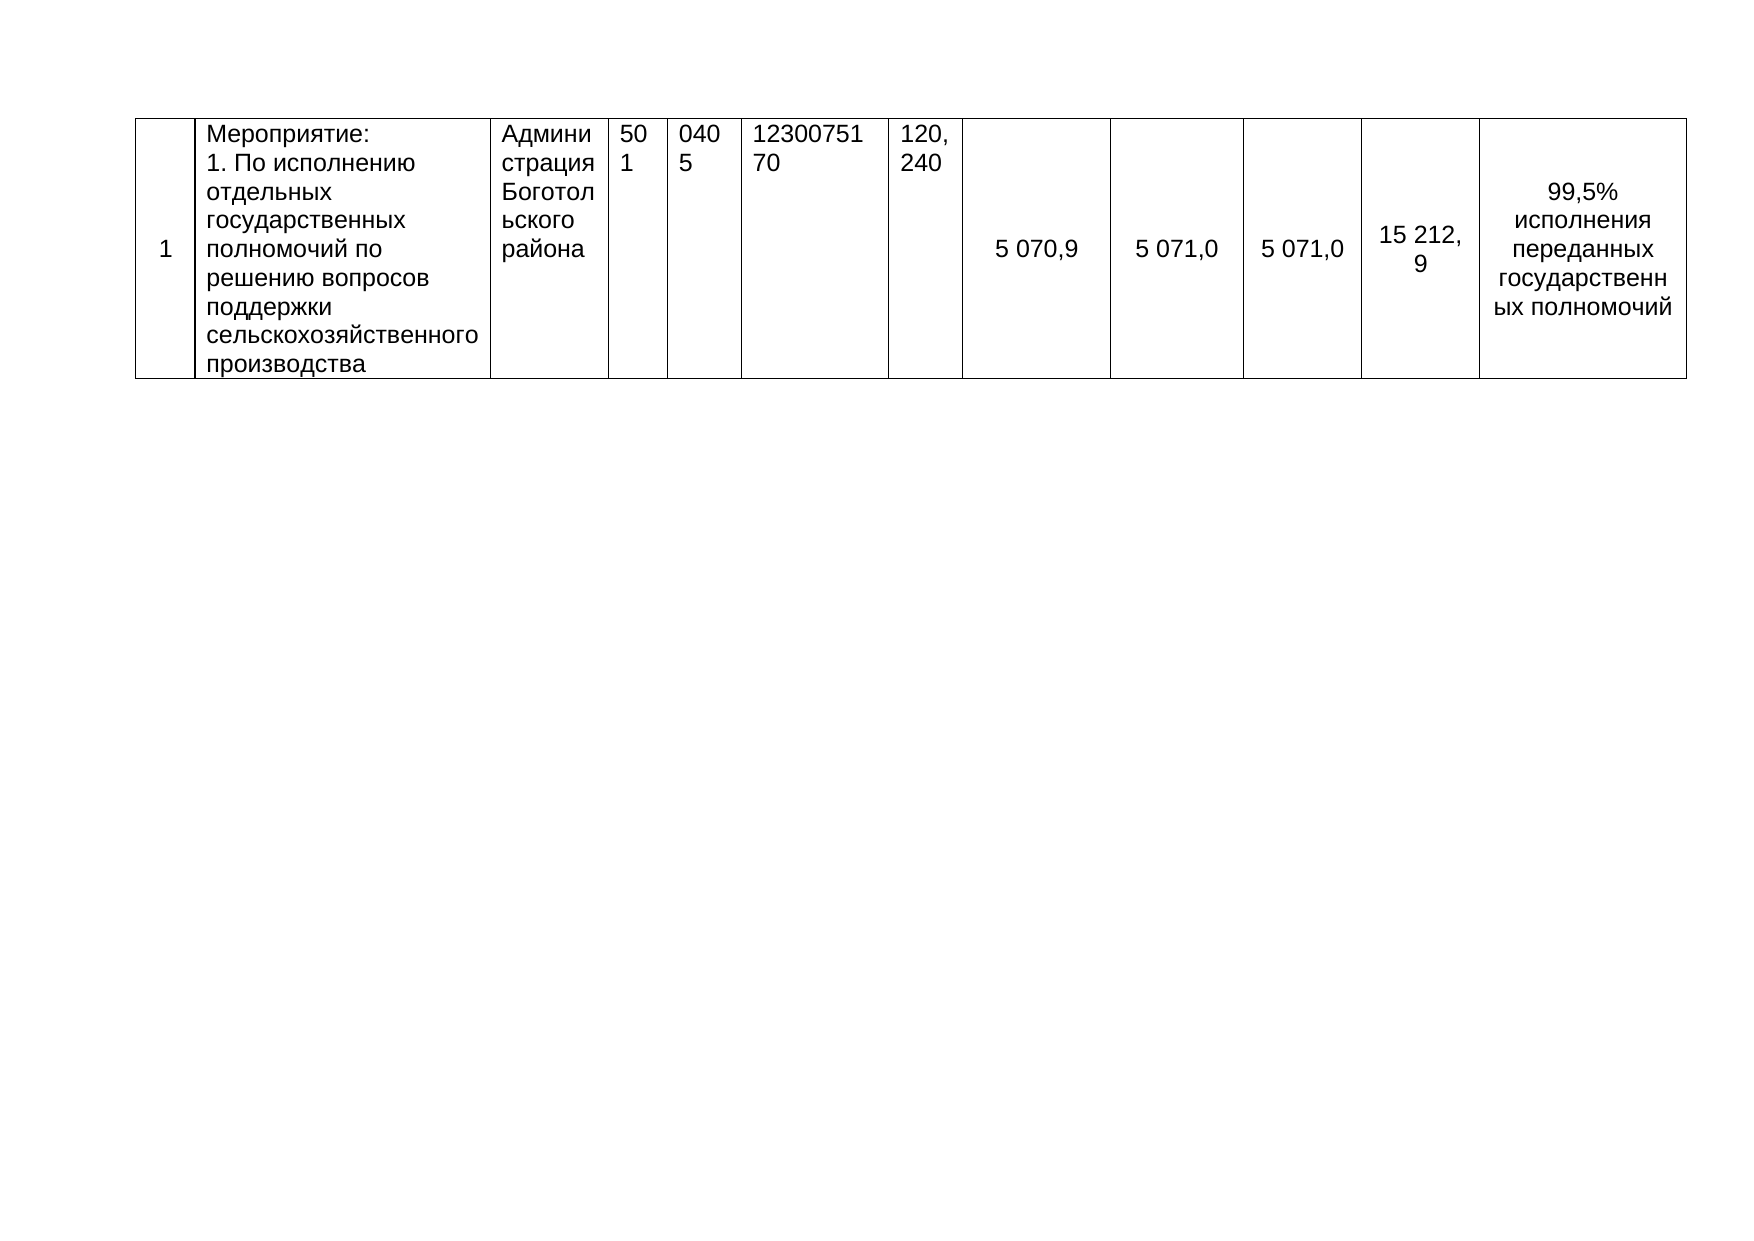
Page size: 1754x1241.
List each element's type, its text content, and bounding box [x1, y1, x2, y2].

table_cell 5 070,9 [963, 119, 1110, 378]
table_cell 0405 [668, 119, 741, 378]
table_cell 1 [136, 119, 194, 378]
table_cell 1230075170 [742, 119, 888, 378]
table_cell 99,5% исполнения переданных государственных полномочий [1480, 119, 1686, 378]
table_cell Мероприятие: 1. По исполнению отдельных государственных полномочий по решению вопросов поддержки сельскохозяйственного производства [196, 119, 490, 378]
table_cell 15 212,9 [1362, 119, 1479, 378]
table_cell 501 [609, 119, 667, 378]
table_cell 5 071,0 [1111, 119, 1243, 378]
table_cell 120, 240 [889, 119, 962, 378]
table_cell 5 071,0 [1244, 119, 1361, 378]
table_cell Администрация Боготольского района [491, 119, 608, 378]
